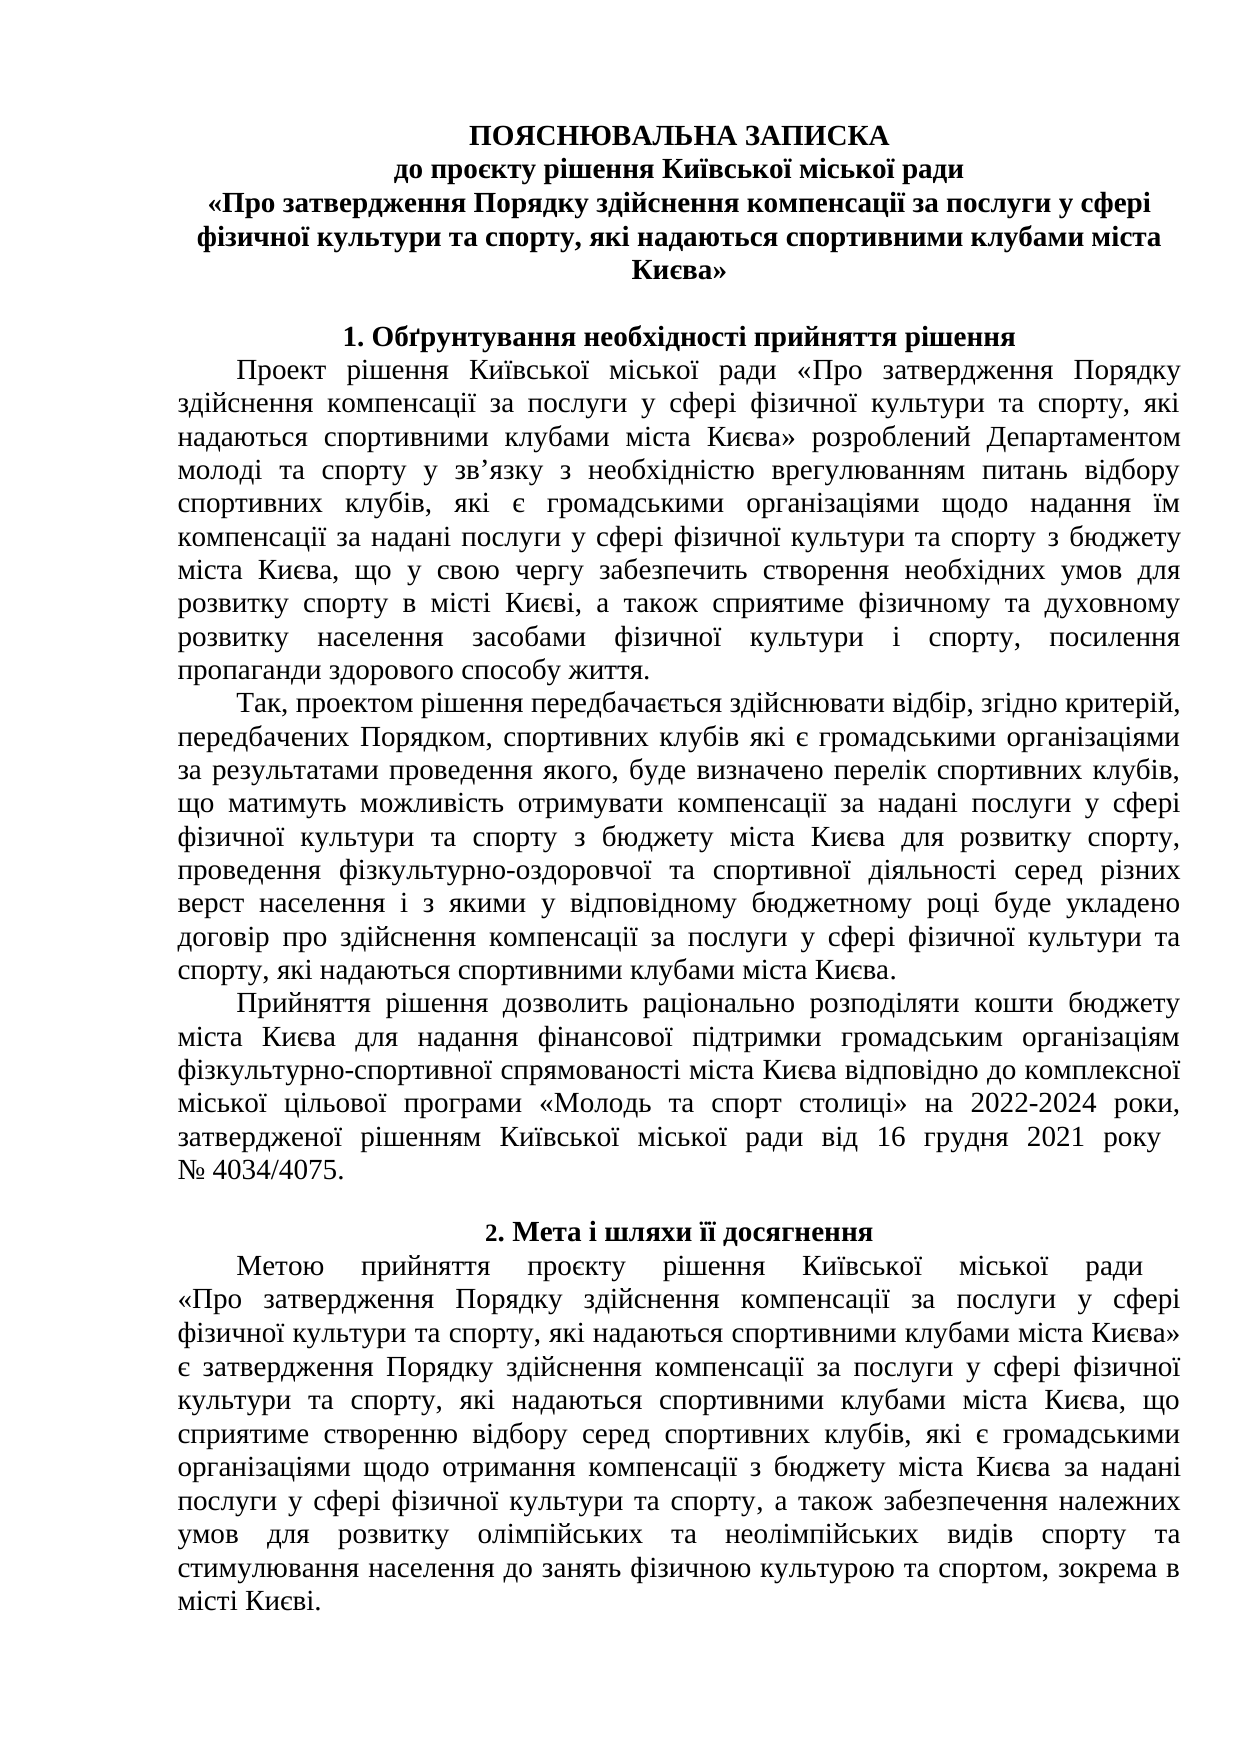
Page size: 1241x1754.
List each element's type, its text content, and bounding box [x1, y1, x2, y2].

text Проект рішення Київської міської ради «Про затвердження Порядку здійснення компенсації за послуги у сфері фізичної культури та спорту, які надаються спортивними клубами міста Києва» розроблений Департаментом молоді та спорту у зв’язку з необхідністю врегулюванням питань відбору спортивних клубів, які є громадськими організаціями щодо надання їм компенсації за надані послуги у сфері фізичної культури та спорту з бюджету міста Києва, що у свою чергу забезпечить створення необхідних умов для розвитку спорту в місті Києві, а також сприятиме фізичному та духовному розвитку населення засобами фізичної культури і спорту, посилення пропаганди здорового способу життя. [177, 353, 1181, 686]
text до проєкту рішення Київської міської ради [177, 152, 1181, 185]
text 1. Обґрунтування необхідності прийняття рішення [177, 319, 1181, 353]
text Прийняття рішення дозволить раціонально розподіляти кошти бюджету міста Києва для надання фінансової підтримки громадським організаціям фізкультурно-спортивної спрямованості міста Києва відповідно до комплексної міської цільової програми «Молодь та спорт столиці» на 2022-2024 роки, затвердженої рішенням Київської міської ради від 16 грудня 2021 року № 4034/4075. [177, 986, 1181, 1186]
text 2. Мета і шляхи її досягнення [177, 1214, 1181, 1248]
text ПОЯСНЮВАЛЬНА ЗАПИСКА [177, 118, 1181, 152]
text «Про затвердження Порядку здійснення компенсації за послуги у сфері фізичної культури та спорту, які надаються спортивними клубами міста Києва» [177, 185, 1181, 286]
text Так, проектом рішення передбачається здійснювати відбір, згідно критерій, передбачених Порядком, спортивних клубів які є громадськими організаціями за результатами проведення якого, буде визначено перелік спортивних клубів, що матимуть можливість отримувати компенсації за надані послуги у сфері фізичної культури та спорту з бюджету міста Києва для розвитку спорту, проведення фізкультурно-оздоровчої та спортивної діяльності серед різних верст населення і з якими у відповідному бюджетному році буде укладено договір про здійснення компенсації за послуги у сфері фізичної культури та спорту, які надаються спортивними клубами міста Києва. [177, 686, 1181, 986]
text Метою прийняття проєкту рішення Київської міської ради «Про затвердження Порядку здійснення компенсації за послуги у сфері фізичної культури та спорту, які надаються спортивними клубами міста Києва» є затвердження Порядку здійснення компенсації за послуги у сфері фізичної культури та спорту, які надаються спортивними клубами міста Києва, що сприятиме створенню відбору серед спортивних клубів, які є громадськими організаціями щодо отримання компенсації з бюджету міста Києва за надані послуги у сфері фізичної культури та спорту, а також забезпечення належних умов для розвитку олімпійських та неолімпійських видів спорту та стимулювання населення до занять фізичною культурою та спортом, зокрема в місті Києві. [177, 1248, 1181, 1617]
